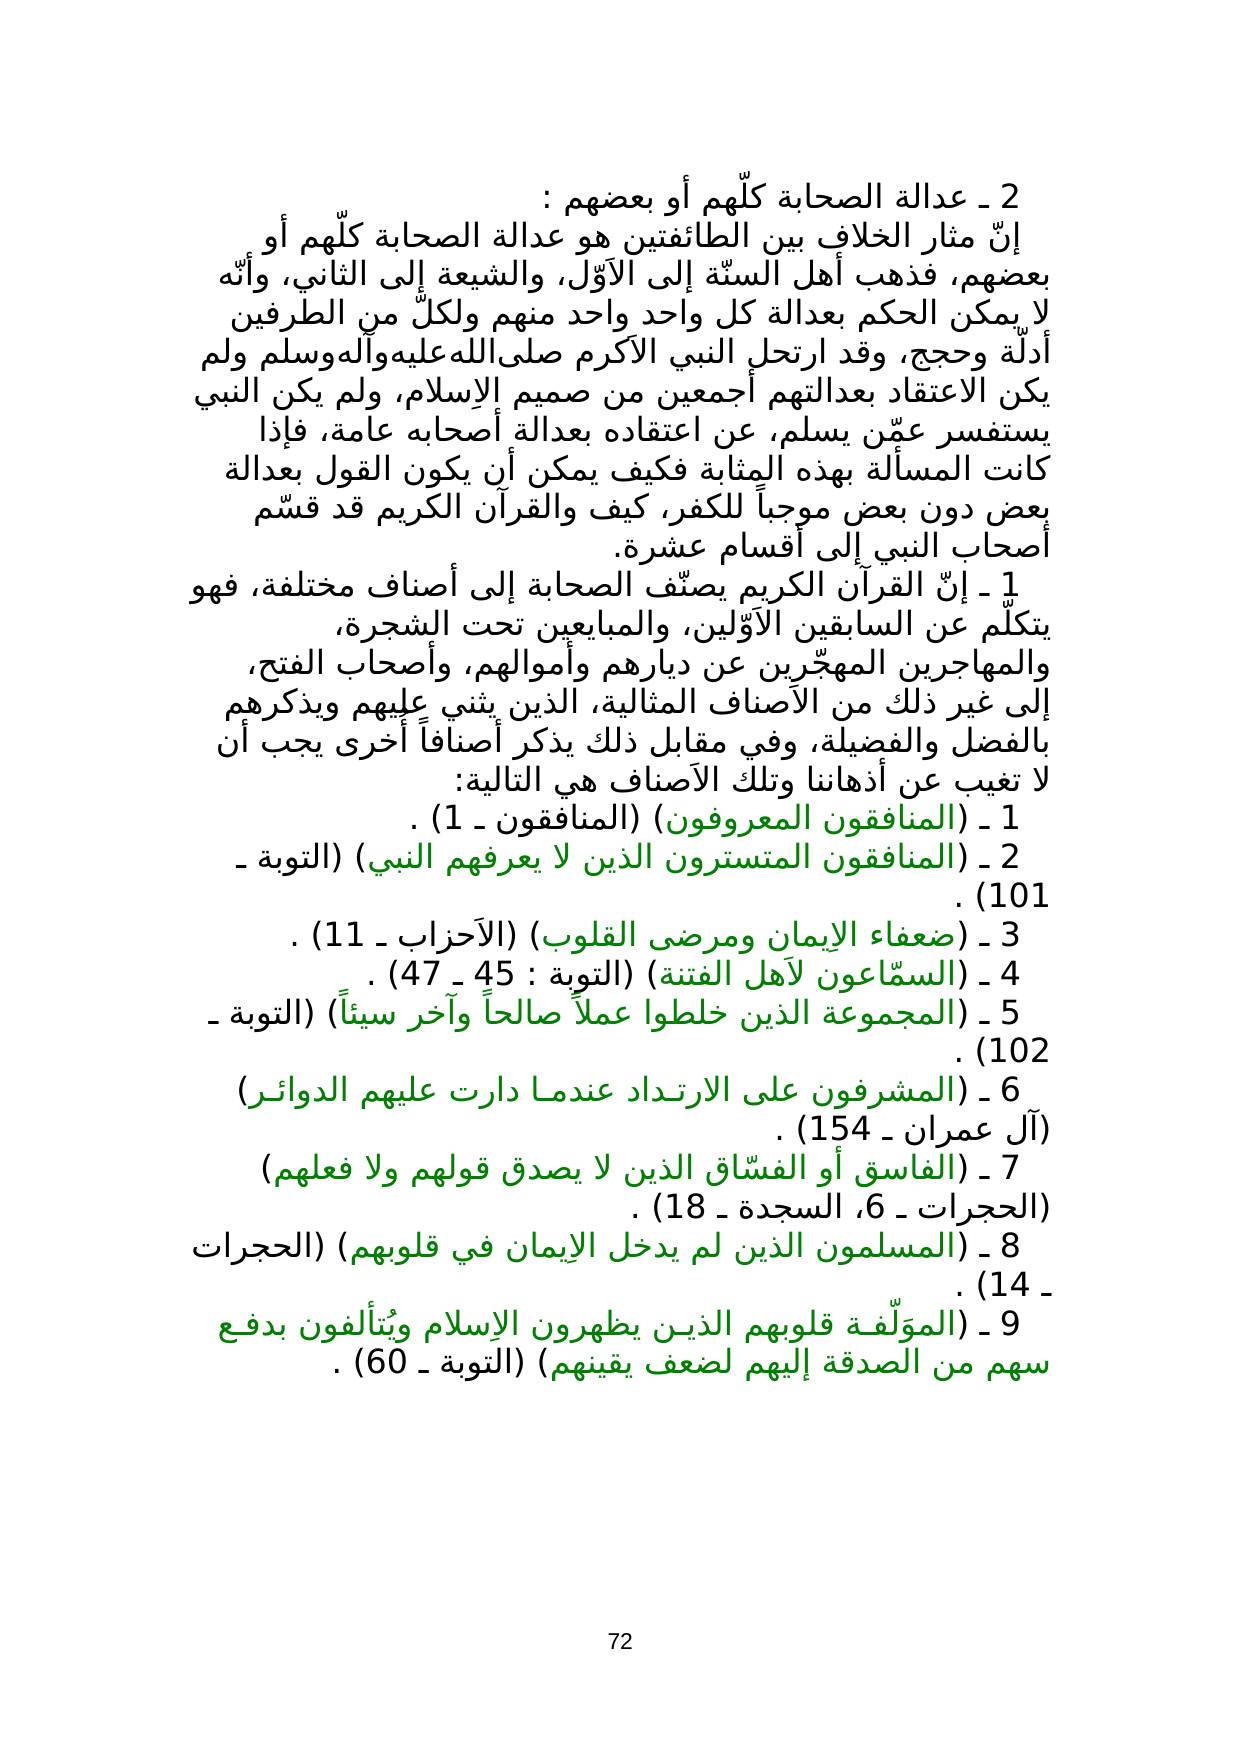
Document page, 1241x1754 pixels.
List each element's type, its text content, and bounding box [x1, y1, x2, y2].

text 7 ـ (الفاسق أو الفسّاق الذين لا يصدق قولهم ولا فعلهم) (الحجرات ـ 6، السجدة ـ 18) . [189, 1148, 1051, 1226]
text إنّ مثار الخلاف بين الطائفتين هو عدالة الصحابة كلّهم أو بعضهم، فذهب أهل السنّة إلى الاَوّل، والشيعة إلى الثاني، وأنّه لا يمكن الحكم بعدالة كل واحد واحد منهم ولكلّ من الطرفين أدلّة وحجج، وقد ارتحل النبي الاَكرم صلى‌الله‌عليه‌وآله‌وسلم ولم يكن الاعتقاد بعدالتهم أجمعين من صميم الاِسلام، ولم يكن النبي يستفسر عمّن يسلم، عن اعتقاده بعدالة أصحابه عامة، فإذا كانت المسألة بهذه المثابة فكيف يمكن أن يكون القول بعدالة بعض دون بعض موجباً للكفر، كيف والقرآن الكريم قد قسّم أصحاب النبي إلى أقسام عشرة. [189, 216, 1051, 566]
text 1 ـ إنّ القرآن الكريم يصنّف الصحابة إلى أصناف مختلفة، فهو يتكلّم عن السابقين الاَوّلين، والمبايعين تحت الشجرة، والمهاجرين المهجّرين عن ديارهم وأموالهم، وأصحاب الفتح، إلى غير ذلك من الاَصناف المثالية، الذين يثني عليهم ويذكرهم بالفضل والفضيلة، وفي مقابل ذلك يذكر أصنافاً أُخرى يجب أن لا تغيب عن أذهاننا وتلك الاَصناف هي التالية: [189, 566, 1051, 799]
text 5 ـ (المجموعة الذين خلطوا عملاً صالحاً وآخر سيئاً) (التوبة ـ 102) . [189, 993, 1051, 1071]
text 8 ـ (المسلمون الذين لم يدخل الاِيمان في قلوبهم) (الحجرات ـ 14) . [189, 1226, 1051, 1304]
text 6 ـ (المشرفون على الارتـداد عندمـا دارت عليهم الدوائـر) (آل عمران ـ 154) . [189, 1071, 1051, 1148]
text 2 ـ عدالة الصحابة كلّهم أو بعضهم : [189, 177, 1051, 216]
text 1 ـ (المنافقون المعروفون) (المنافقون ـ 1) . [189, 799, 1051, 838]
text 2 ـ (المنافقون المتسترون الذين لا يعرفهم النبي) (التوبة ـ 101) . [189, 838, 1051, 915]
text 3 ـ (ضعفاء الاِيمان ومرضى القلوب) (الاَحزاب ـ 11) . [189, 915, 1051, 954]
text 9 ـ (الموَلّفـة قلوبهم الذيـن يظهرون الاِسلام ويُتألفون بدفـع سهم من الصدقة إليهم لضعف يقينهم) (التوبة ـ 60) . [189, 1304, 1051, 1382]
text 4 ـ (السمّاعون لاَهل الفتنة) (التوبة : 45 ـ 47) . [189, 954, 1051, 993]
